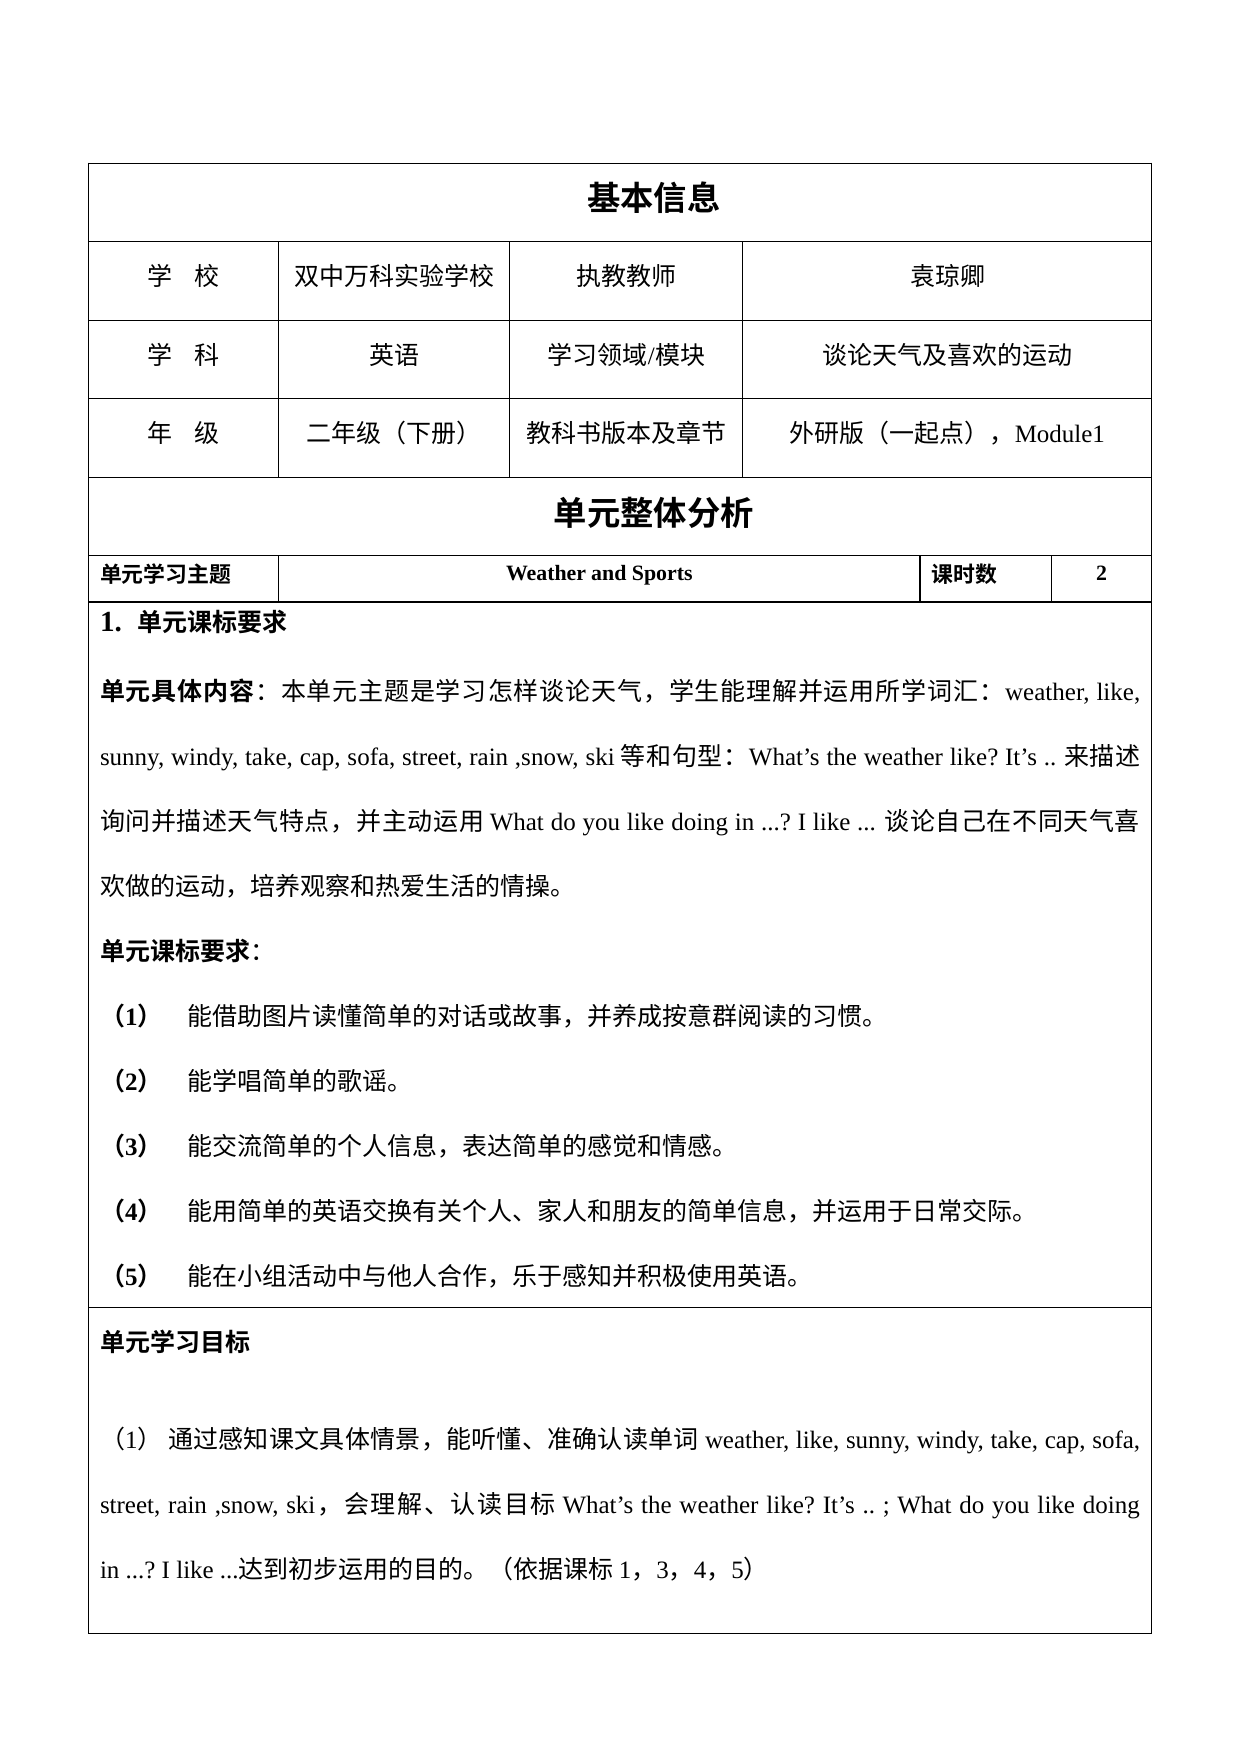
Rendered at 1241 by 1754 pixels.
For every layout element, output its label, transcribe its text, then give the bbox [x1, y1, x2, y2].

table_cell 年 级 [89, 399, 278, 477]
table_cell 课时数 [921, 556, 1051, 601]
table_cell 外研版（一起点），Module1 [743, 399, 1151, 477]
table_cell 学习领域/模块 [510, 321, 742, 398]
table_header 基本信息 [89, 164, 1151, 241]
table_cell 双中万科实验学校 [279, 242, 509, 320]
table_cell 谈论天气及喜欢的运动 [743, 321, 1151, 398]
table_cell 学 校 [89, 242, 278, 320]
table_cell 2 [1052, 556, 1151, 601]
table_cell Weather and Sports [279, 556, 919, 601]
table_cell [89, 1308, 1151, 1633]
table_cell 学 科 [89, 321, 278, 398]
table_cell 教科书版本及章节 [510, 399, 742, 477]
table_cell 单元整体分析 [89, 478, 1151, 555]
table_cell 二年级（下册） [279, 399, 509, 477]
table_cell 单元课标要求 单元具体内容：本单元主题是学习怎样谈论天气，学生能理解并运用所学词汇：weather, like, sunny, windy, take, cap, sofa, street, rain ,snow, ski等和句型：What’s the weather like? It’s .. 来描述询问并描述天气特点，并主动运用What do you like doing in ...? I like ... 谈论自己在不同天气喜欢做的运动，培养观察和热爱生活的情操。 单元课标要求： 能借助图片读懂简单的对话或故事，并养成按意群阅读的习惯。 能学唱简单的歌谣。 能交流简单的个人信息，表达简单的感觉和情感。 能用简单的英语交换有关个人、家人和朋友的简单信息，并运用于日常交际。 能在小组活动中与他人合作，乐于感知并积极使用英语。 [89, 603, 1151, 1307]
table_cell 英语 [279, 321, 509, 398]
table_cell 袁琼卿 [743, 242, 1151, 320]
table_cell 执教教师 [510, 242, 742, 320]
table_cell 单元学习主题 [89, 556, 278, 601]
